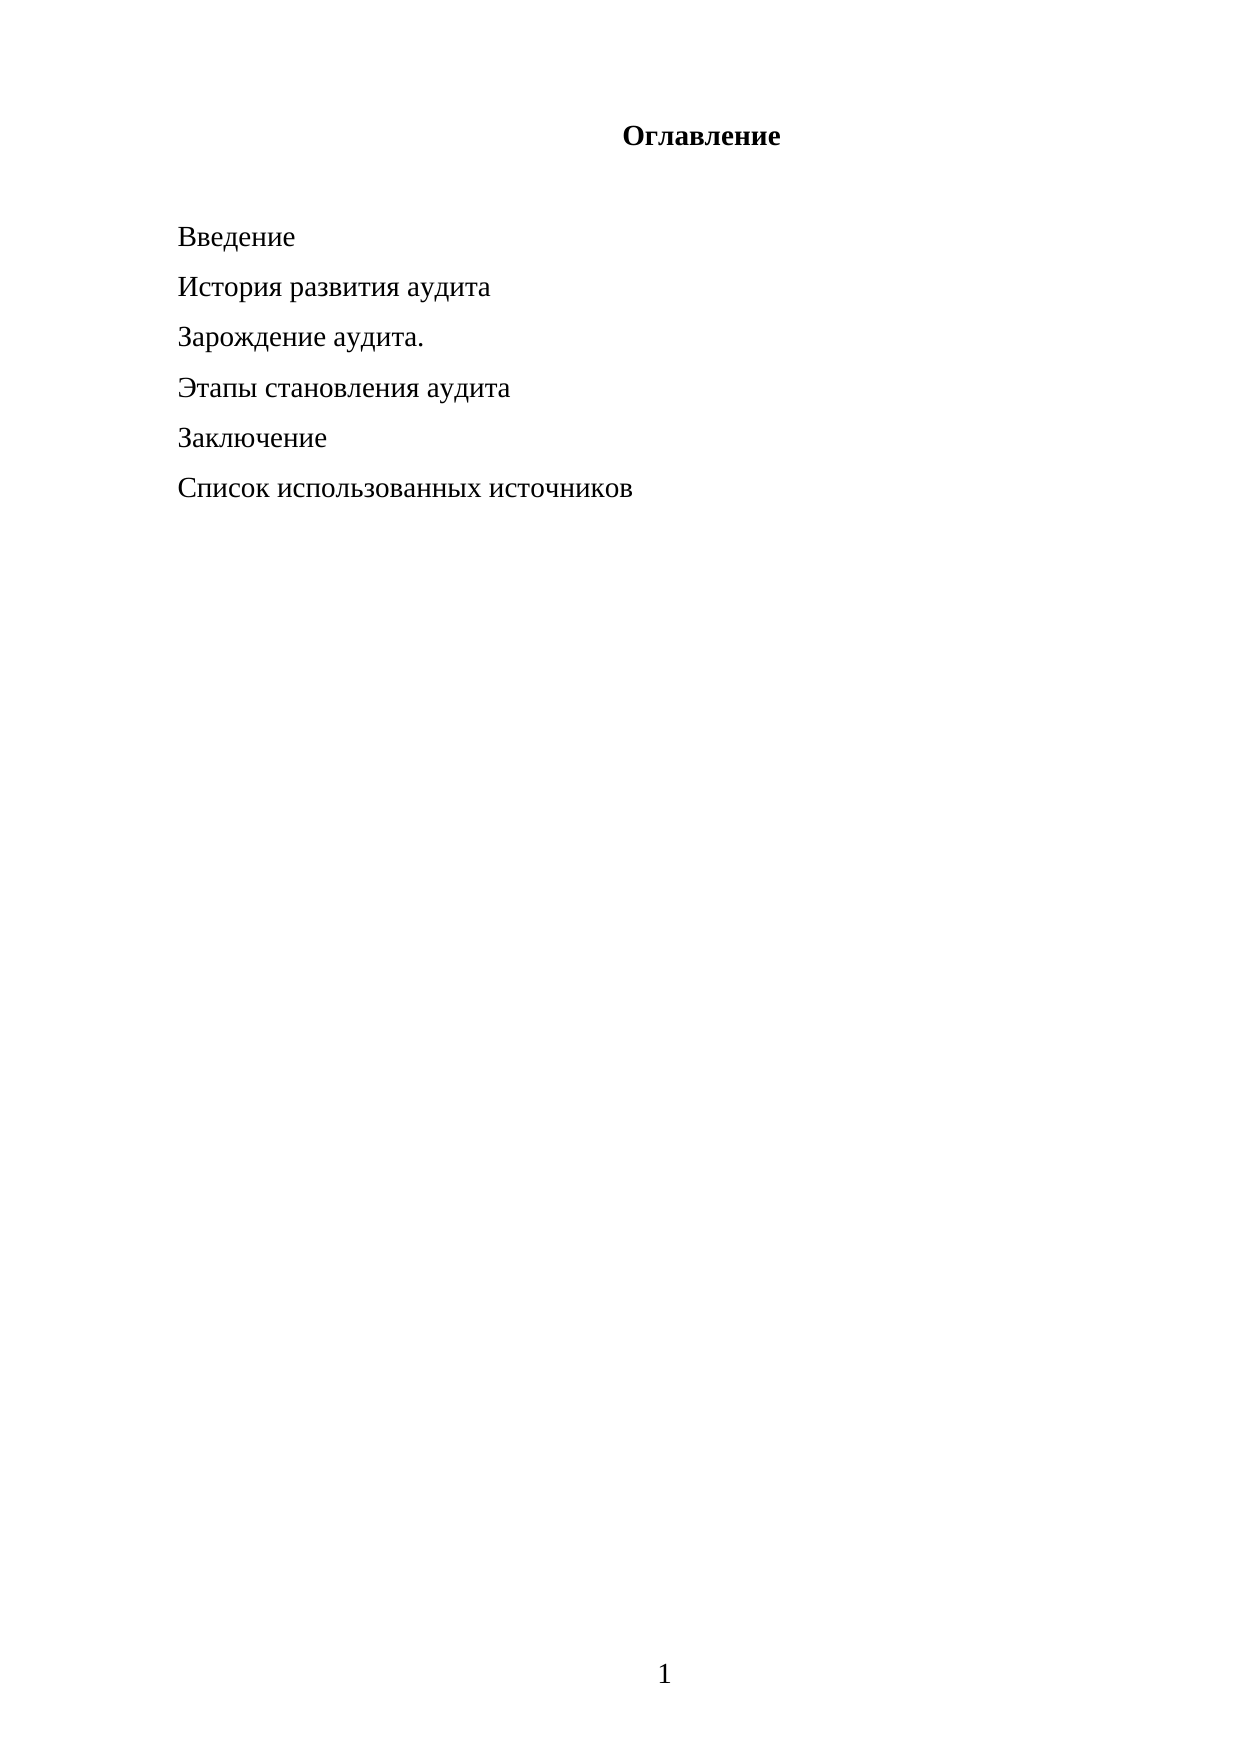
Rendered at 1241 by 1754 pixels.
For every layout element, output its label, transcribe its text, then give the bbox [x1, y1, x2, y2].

text Оглавление [177, 118, 1152, 152]
text Этапы становления аудита [177, 370, 1152, 403]
text Заключение [177, 420, 1152, 453]
text История развития аудита [177, 269, 1152, 303]
text Список использованных источников [177, 470, 1152, 504]
text Зарождение аудита. [177, 319, 1152, 353]
text Введение [177, 219, 1152, 252]
